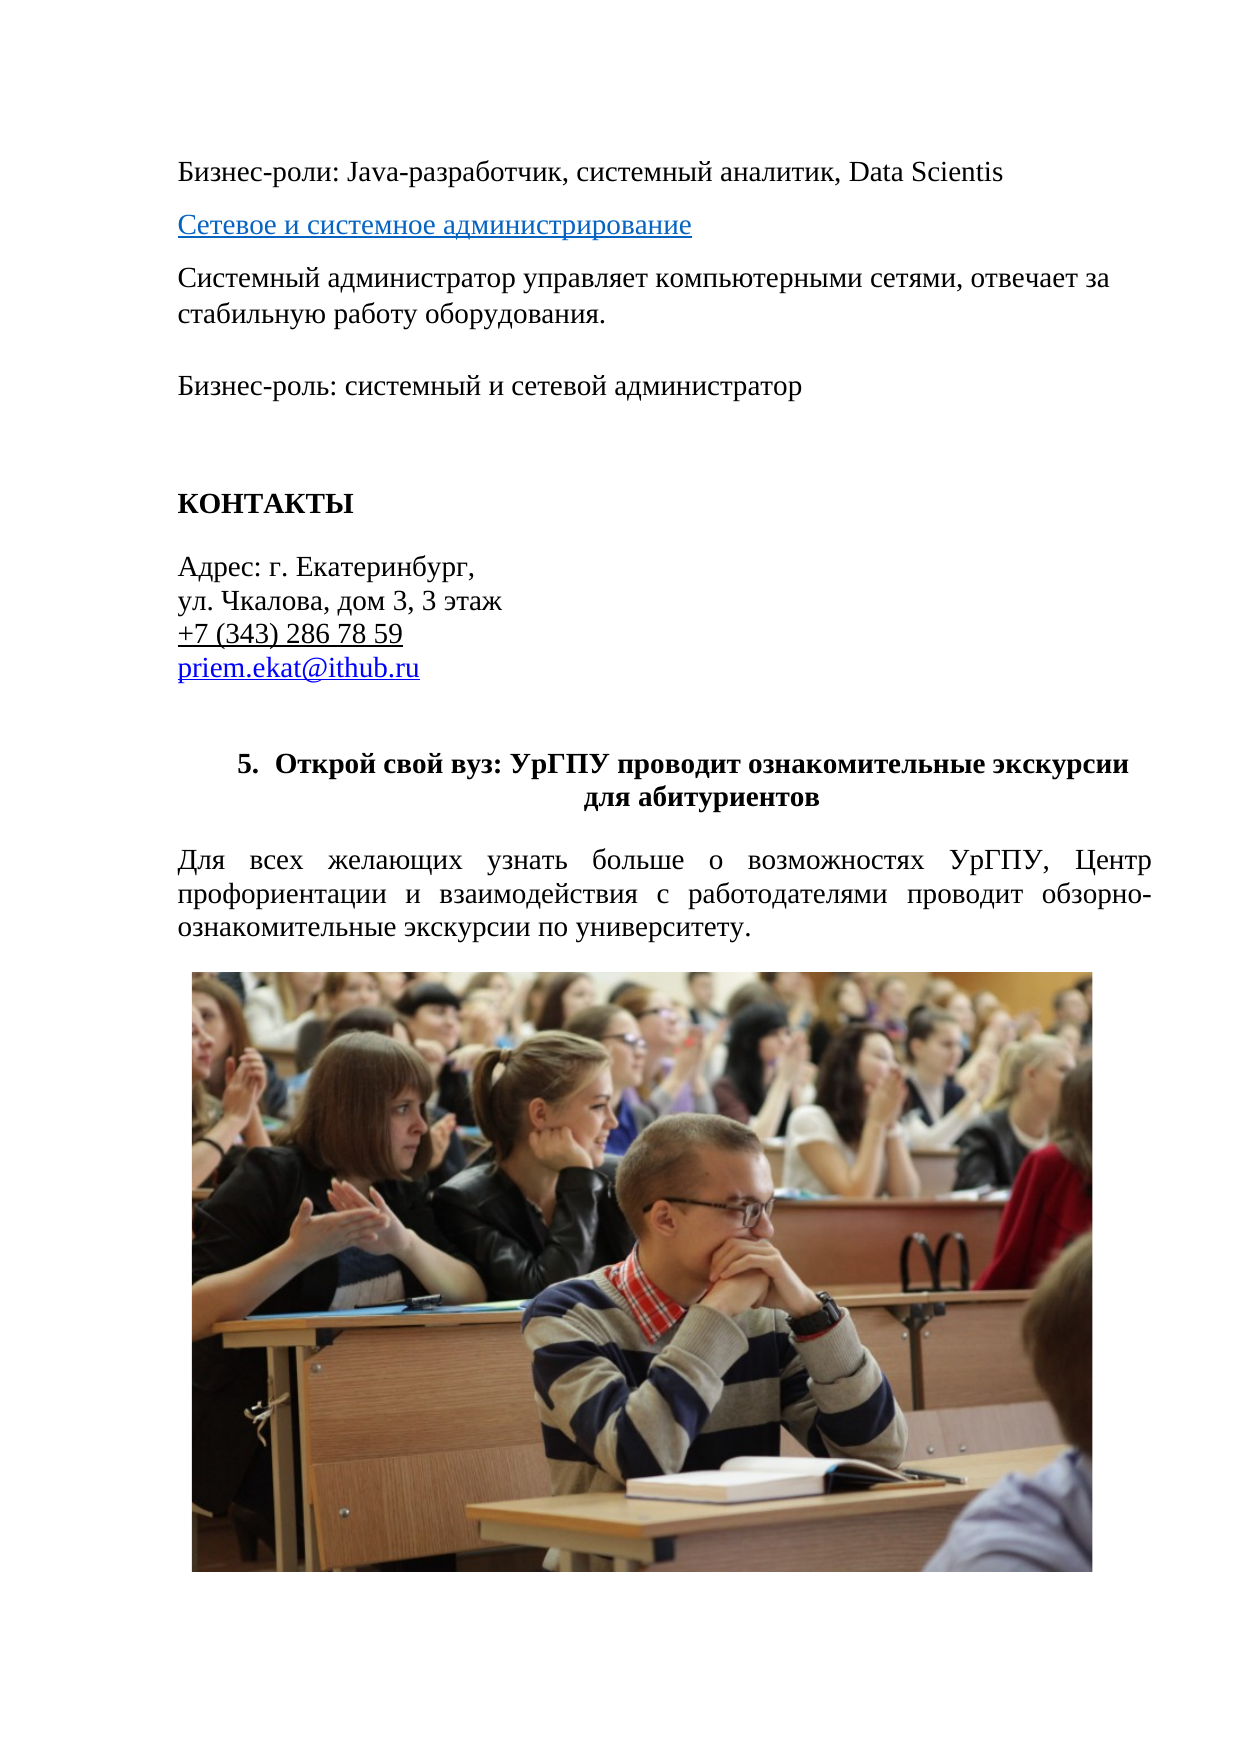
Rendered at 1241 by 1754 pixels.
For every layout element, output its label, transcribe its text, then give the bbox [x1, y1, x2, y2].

list Открой свой вуз: УрГПУ проводит ознакомительные экскурсии для абитуриентов [215, 746, 1152, 813]
text Системный администратор управляет компьютерными сетями, отвечает за стабильную работу оборудования. Бизнес-роль: системный и сетевой администратор [177, 260, 1152, 402]
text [177, 118, 1152, 188]
text +7 (343) 286 78 59 [177, 616, 1152, 650]
text priem.ekat@ithub.ru [177, 650, 1152, 683]
text Сетевое и системное администрирование [177, 207, 1152, 241]
picture [191, 972, 1093, 1572]
text Адрес: г. Екатеринбург, ул. Чкалова, дом 3, 3 этаж [177, 549, 1152, 616]
text КОНТАКТЫ [177, 486, 1152, 520]
text Для всех желающих узнать больше о возможностях УрГПУ, Центр профориентации и взаимодействия с работодателями проводит обзорно-ознакомительные экскурсии по университету. [177, 842, 1152, 943]
